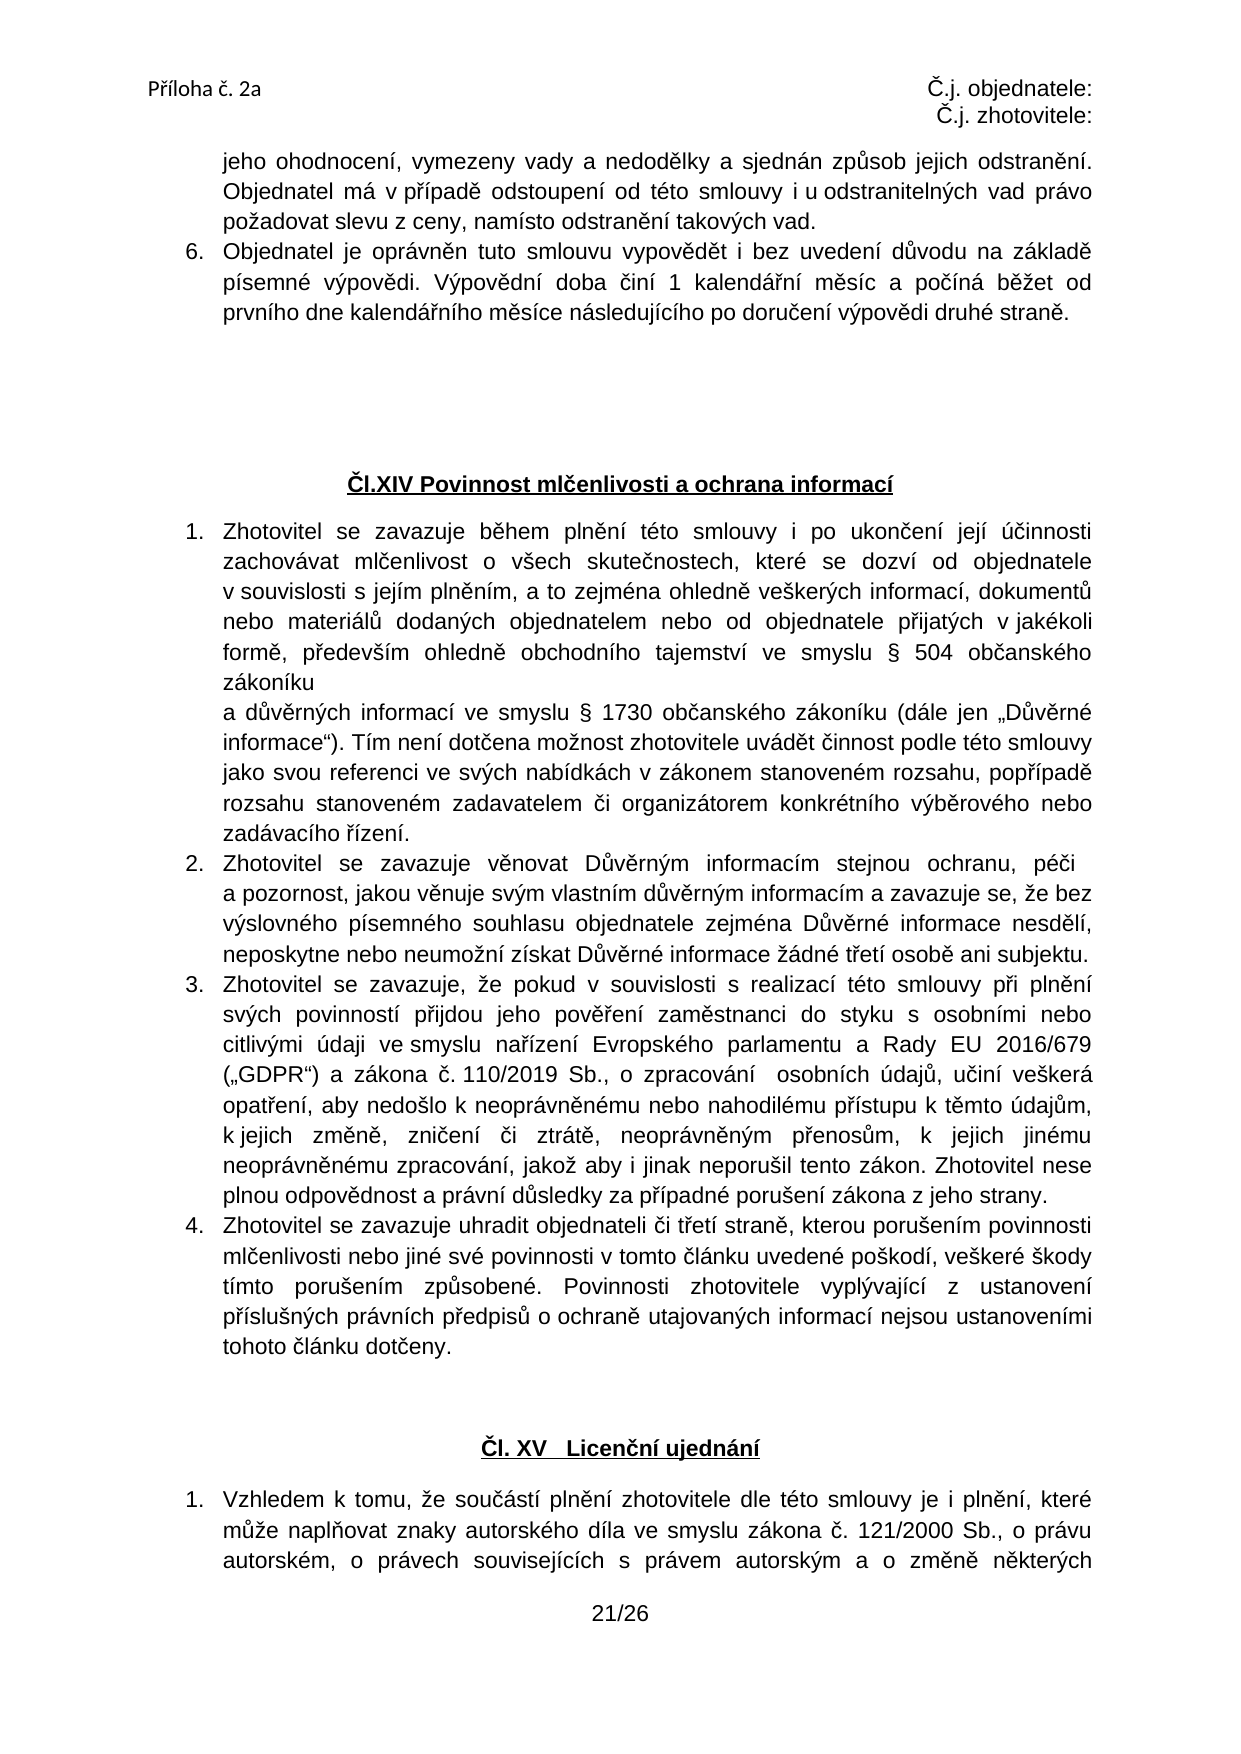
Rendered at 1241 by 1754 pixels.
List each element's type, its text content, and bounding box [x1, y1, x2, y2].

list Objednatel je oprávněn tuto smlouvu vypovědět i bez uvedení důvodu na základě písemné výpovědi. Výpovědní doba činí 1 kalendářní měsíc a počíná běžet od prvního dne kalendářního měsíce následujícího po doručení výpovědi druhé straně. [185, 238, 1093, 325]
text Čl.XIV Povinnost mlčenlivosti a ochrana informací [148, 471, 1093, 497]
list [185, 1486, 1093, 1573]
list Zhotovitel se zavazuje, že pokud v souvislosti s realizací této smlouvy při plnění svých povinností přijdou jeho pověření zaměstnanci do styku s osobními nebo citlivými údaji ve smyslu nařízení Evropského parlamentu a Rady EU 2016/679 („GDPR“) a zákona č. 110/2019 Sb., o zpracování osobních údajů, učiní veškerá opatření, aby nedošlo k neoprávněnému nebo nahodilému přístupu k těmto údajům, k jejich změně, zničení či ztrátě, neoprávněným přenosům, k jejich jinému neoprávněnému zpracování, jakož aby i jinak neporušil tento zákon. Zhotovitel nese plnou odpovědnost a právní důsledky za případné porušení zákona z jeho strany. [185, 971, 1093, 1209]
list Zhotovitel se zavazuje uhradit objednateli či třetí straně, kterou porušením povinnosti mlčenlivosti nebo jiné své povinnosti v tomto článku uvedené poškodí, veškeré škody tímto porušením způsobené. Povinnosti zhotovitele vyplývající z ustanovení příslušných právních předpisů o ochraně utajovaných informací nejsou ustanoveními tohoto článku dotčeny. [185, 1212, 1093, 1360]
list Zhotovitel se zavazuje věnovat Důvěrným informacím stejnou ochranu, péči a pozornost, jakou věnuje svým vlastním důvěrným informacím a zavazuje se, že bez výslovného písemného souhlasu objednatele zejména Důvěrné informace nesdělí, neposkytne nebo neumožní získat Důvěrné informace žádné třetí osobě ani subjektu. [185, 850, 1093, 967]
list Zhotovitel se zavazuje během plnění této smlouvy i po ukončení její účinnosti zachovávat mlčenlivost o všech skutečnostech, které se dozví od objednatele v souvislosti s jejím plněním, a to zejména ohledně veškerých informací, dokumentů nebo materiálů dodaných objednatelem nebo od objednatele přijatých v jakékoli formě, především ohledně obchodního tajemství ve smyslu § 504 občanského zákoníku a důvěrných informací ve smyslu § 1730 občanského zákoníku (dále jen „Důvěrné informace“). Tím není dotčena možnost zhotovitele uvádět činnost podle této smlouvy jako svou referenci ve svých nabídkách v zákonem stanoveném rozsahu, popřípadě rozsahu stanoveném zadavatelem či organizátorem konkrétního výběrového nebo zadávacího řízení. [185, 518, 1093, 846]
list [185, 148, 1093, 234]
text Čl. XV Licenční ujednání [148, 1435, 1093, 1462]
